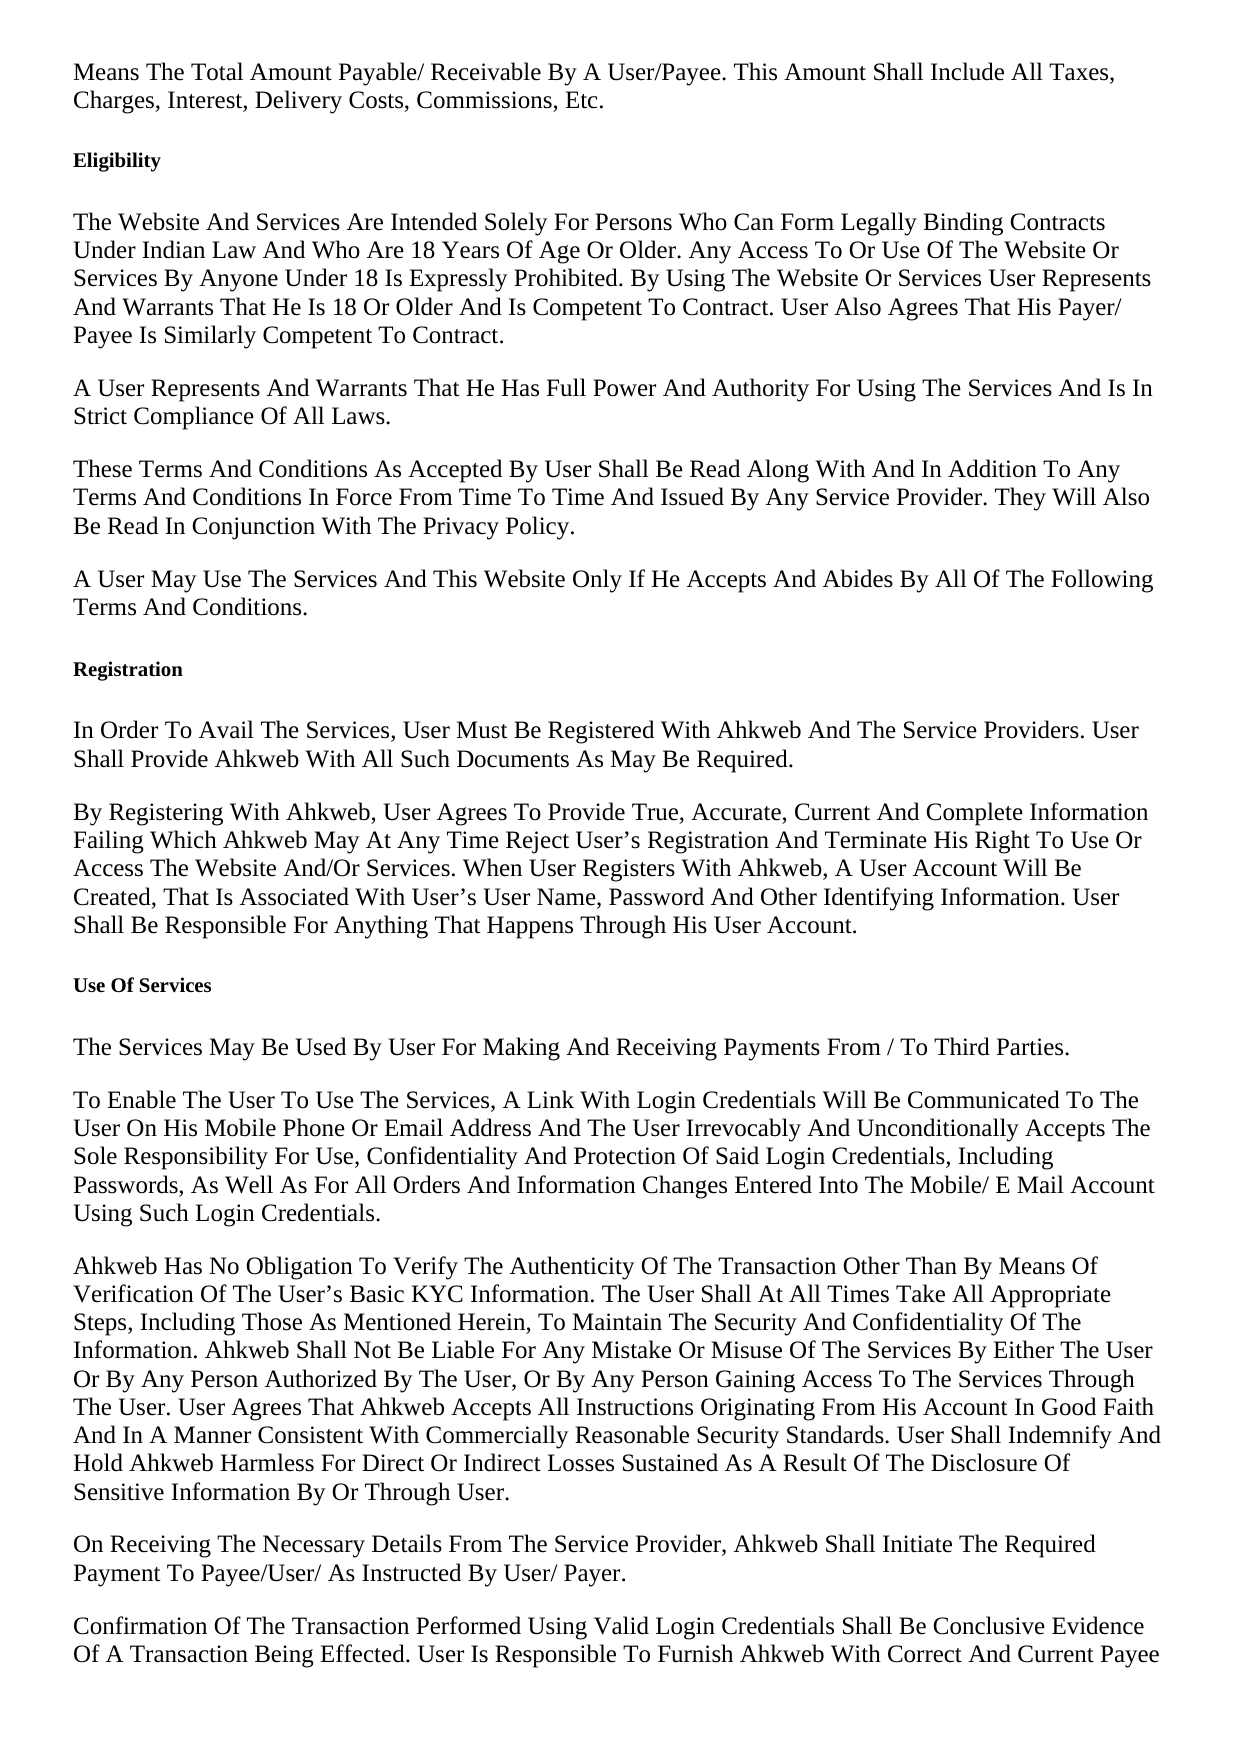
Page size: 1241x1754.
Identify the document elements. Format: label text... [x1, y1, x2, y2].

text In Order To Avail The Services, User Must Be Registered With Ahkweb And The Service Providers. User Shall Provide Ahkweb With All Such Documents As May Be Required. [73, 716, 1180, 773]
text Confirmation Of The Transaction Performed Using Valid Login Credentials Shall Be Conclusive Evidence Of A Transaction Being Effected. User Is Responsible To Furnish Ahkweb With Correct And Current Payee [73, 1612, 1167, 1668]
text By Registering With Ahkweb, User Agrees To Provide True, Accurate, Current And Complete Information Failing Which Ahkweb May At Any Time Reject User’s Registration And Terminate His Right To Use Or Access The Website And/Or Services. When User Registers With Ahkweb, A User Account Will Be Created, That Is Associated With User’s User Name, Password And Other Identifying Information. User Shall Be Responsible For Anything That Happens Through His User Account. [73, 798, 1156, 939]
text These Terms And Conditions As Accepted By User Shall Be Read Along With And In Addition To Any Terms And Conditions In Force From Time To Time And Issued By Any Service Provider. They Will Also Be Read In Conjunction With The Privacy Policy. [73, 455, 1153, 539]
text The Website And Services Are Intended Solely For Persons Who Can Form Legally Binding Contracts Under Indian Law And Who Are 18 Years Of Age Or Older. Any Access To Or Use Of The Website Or [73, 208, 1122, 264]
text Ahkweb Has No Obligation To Verify The Authenticity Of The Transaction Other Than By Means Of Verification Of The User’s Basic KYC Information. The User Shall At All Times Take All Appropriate Steps, Including Those As Mentioned Herein, To Maintain The Security And Confidentiality Of The [73, 1252, 1114, 1336]
text Means The Total Amount Payable/ Receivable By A User/Payee. This Amount Shall Include All Taxes, Charges, Interest, Delivery Costs, Commissions, Etc. [73, 57, 1180, 114]
text Eligibility [73, 148, 1180, 172]
text Use Of Services [73, 973, 1180, 997]
text To Enable The User To Use The Services, A Link With Login Credentials Will Be Communicated To The User On His Mobile Phone Or Email Address And The User Irrevocably And Unconditionally Accepts The Sole Responsibility For Use, Confidentiality And Protection Of Said Login Credentials, Including Passwords, As Well As For All Orders And Information Changes Entered Into The Mobile/ E Mail Account Using Such Login Credentials. [73, 1086, 1162, 1227]
text Services By Anyone Under 18 Is Expressly Prohibited. By Using The Website Or Services User Represents And Warrants That He Is 18 Or Older And Is Competent To Contract. User Also Agrees That His Payer/ Payee Is Similarly Competent To Contract. [73, 264, 1180, 348]
text A User Represents And Warrants That He Has Full Power And Authority For Using The Services And Is In Strict Compliance Of All Laws. [73, 373, 1180, 430]
text On Receiving The Necessary Details From The Service Provider, Ahkweb Shall Initiate The Required Payment To Payee/User/ As Instructed By User/ Payer. [73, 1530, 1180, 1586]
text Information. Ahkweb Shall Not Be Liable For Any Mistake Or Misuse Of The Services By Either The User Or By Any Person Authorized By The User, Or By Any Person Gaining Access To The Services Through [73, 1336, 1160, 1392]
text A User May Use The Services And This Website Only If He Accepts And Abides By All Of The Following Terms And Conditions. [73, 564, 1180, 621]
text The User. User Agrees That Ahkweb Accepts All Instructions Originating From His Account In Good Faith And In A Manner Consistent With Commercially Reasonable Security Standards. User Shall Indemnify And Hold Ahkweb Harmless For Direct Or Indirect Losses Sustained As A Result Of The Disclosure Of Sensitive Information By Or Through User. [73, 1392, 1165, 1505]
text The Services May Be Used By User For Making And Receiving Payments From / To Third Parties. [73, 1032, 1180, 1061]
text Registration [73, 657, 1180, 681]
